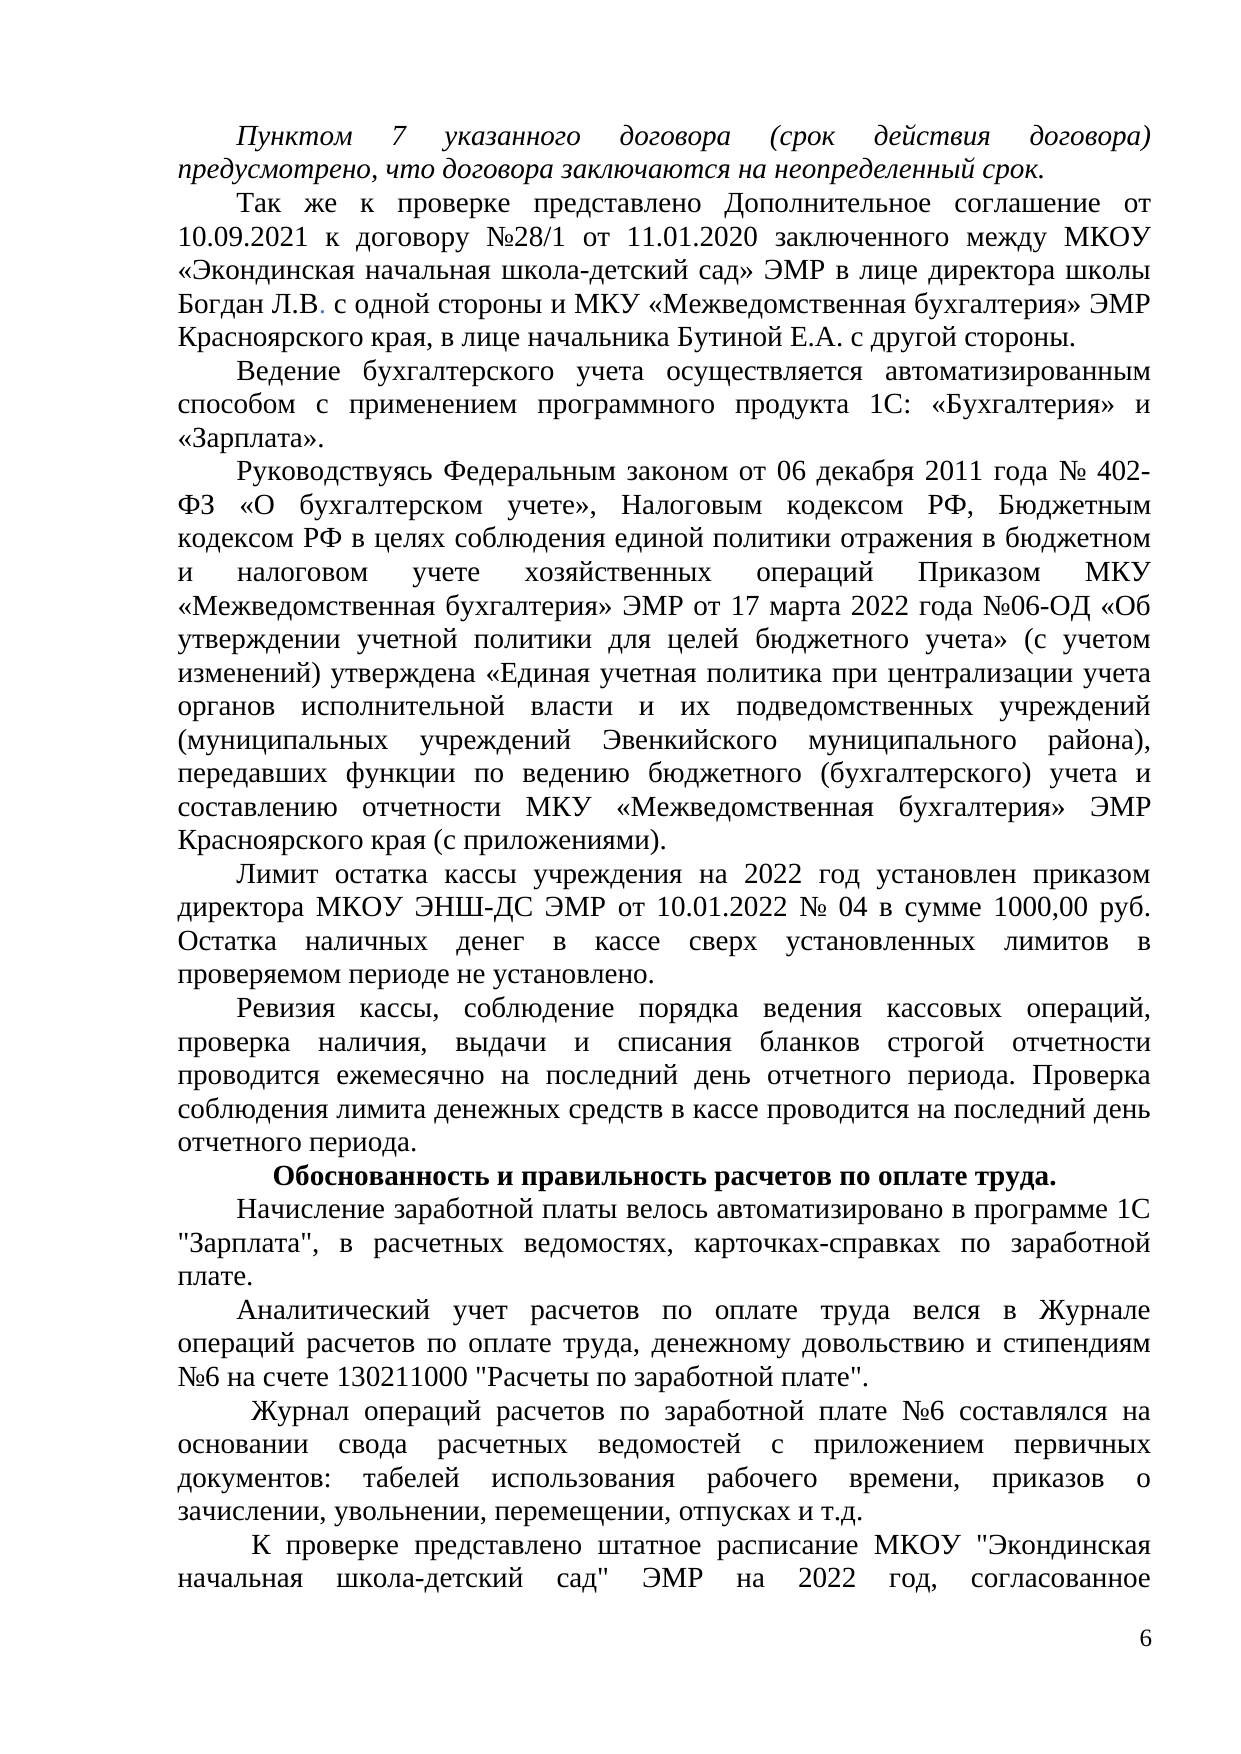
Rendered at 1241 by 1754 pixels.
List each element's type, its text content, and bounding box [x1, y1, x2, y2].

text Журнал операций расчетов по заработной плате №6 составлялся на основании свода расчетных ведомостей с приложением первичных документов: табелей использования рабочего времени, приказов о зачислении, увольнении, перемещении, отпусках и т.д. [177, 1393, 1152, 1527]
text Начисление заработной платы велось автоматизировано в программе 1С "Зарплата", в расчетных ведомостях, карточках-справках по заработной плате. [177, 1191, 1152, 1292]
list Ведение бухгалтерского учета осуществляется автоматизированным способом с применением программного продукта 1С: «Бухгалтерия» и «Зарплата». [177, 353, 1152, 453]
text Так же к проверке представлено Дополнительное соглашение от 10.09.2021 к договору №28/1 от 11.01.2020 заключенного между МКОУ «Экондинская начальная школа-детский сад» ЭМР в лице директора школы Богдан Л.В. с одной стороны и МКУ «Межведомственная бухгалтерия» ЭМР Красноярского края, в лице начальника Бутиной Е.А. с другой стороны. [177, 185, 1152, 353]
text Лимит остатка кассы учреждения на 2022 год установлен приказом директора МКОУ ЭНШ-ДС ЭМР от 10.01.2022 № 04 в сумме 1000,00 руб. Остатка наличных денег в кассе сверх установленных лимитов в проверяемом периоде не установлено. [177, 856, 1152, 990]
text Руководствуясь Федеральным законом от 06 декабря 2011 года № 402-ФЗ «О бухгалтерском учете», Налоговым кодексом РФ, Бюджетным кодексом РФ в целях соблюдения единой политики отражения в бюджетном и налоговом учете хозяйственных операций Приказом МКУ «Межведомственная бухгалтерия» ЭМР от 17 марта 2022 года №06-ОД «Об утверждении учетной политики для целей бюджетного учета» (с учетом изменений) утверждена «Единая учетная политика при централизации учета органов исполнительной власти и их подведомственных учреждений (муниципальных учреждений Эвенкийского муниципального района), передавших функции по ведению бюджетного (бухгалтерского) учета и составлению отчетности МКУ «Межведомственная бухгалтерия» ЭМР Красноярского края (с приложениями). [177, 453, 1152, 856]
text Аналитический учет расчетов по оплате труда велся в Журнале операций расчетов по оплате труда, денежному довольствию и стипендиям №6 на счете 130211000 "Расчеты по заработной плате". [177, 1292, 1152, 1393]
text Обоснованность и правильность расчетов по оплате труда. [177, 1158, 1152, 1191]
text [177, 1527, 1152, 1594]
text Пунктом 7 указанного договора (срок действия договора) предусмотрено, что договора заключаются на неопределенный срок. [177, 118, 1152, 185]
text Ревизия кассы, соблюдение порядка ведения кассовых операций, проверка наличия, выдачи и списания бланков строгой отчетности проводится ежемесячно на последний день отчетного периода. Проверка соблюдения лимита денежных средств в кассе проводится на последний день отчетного периода. [177, 990, 1152, 1158]
